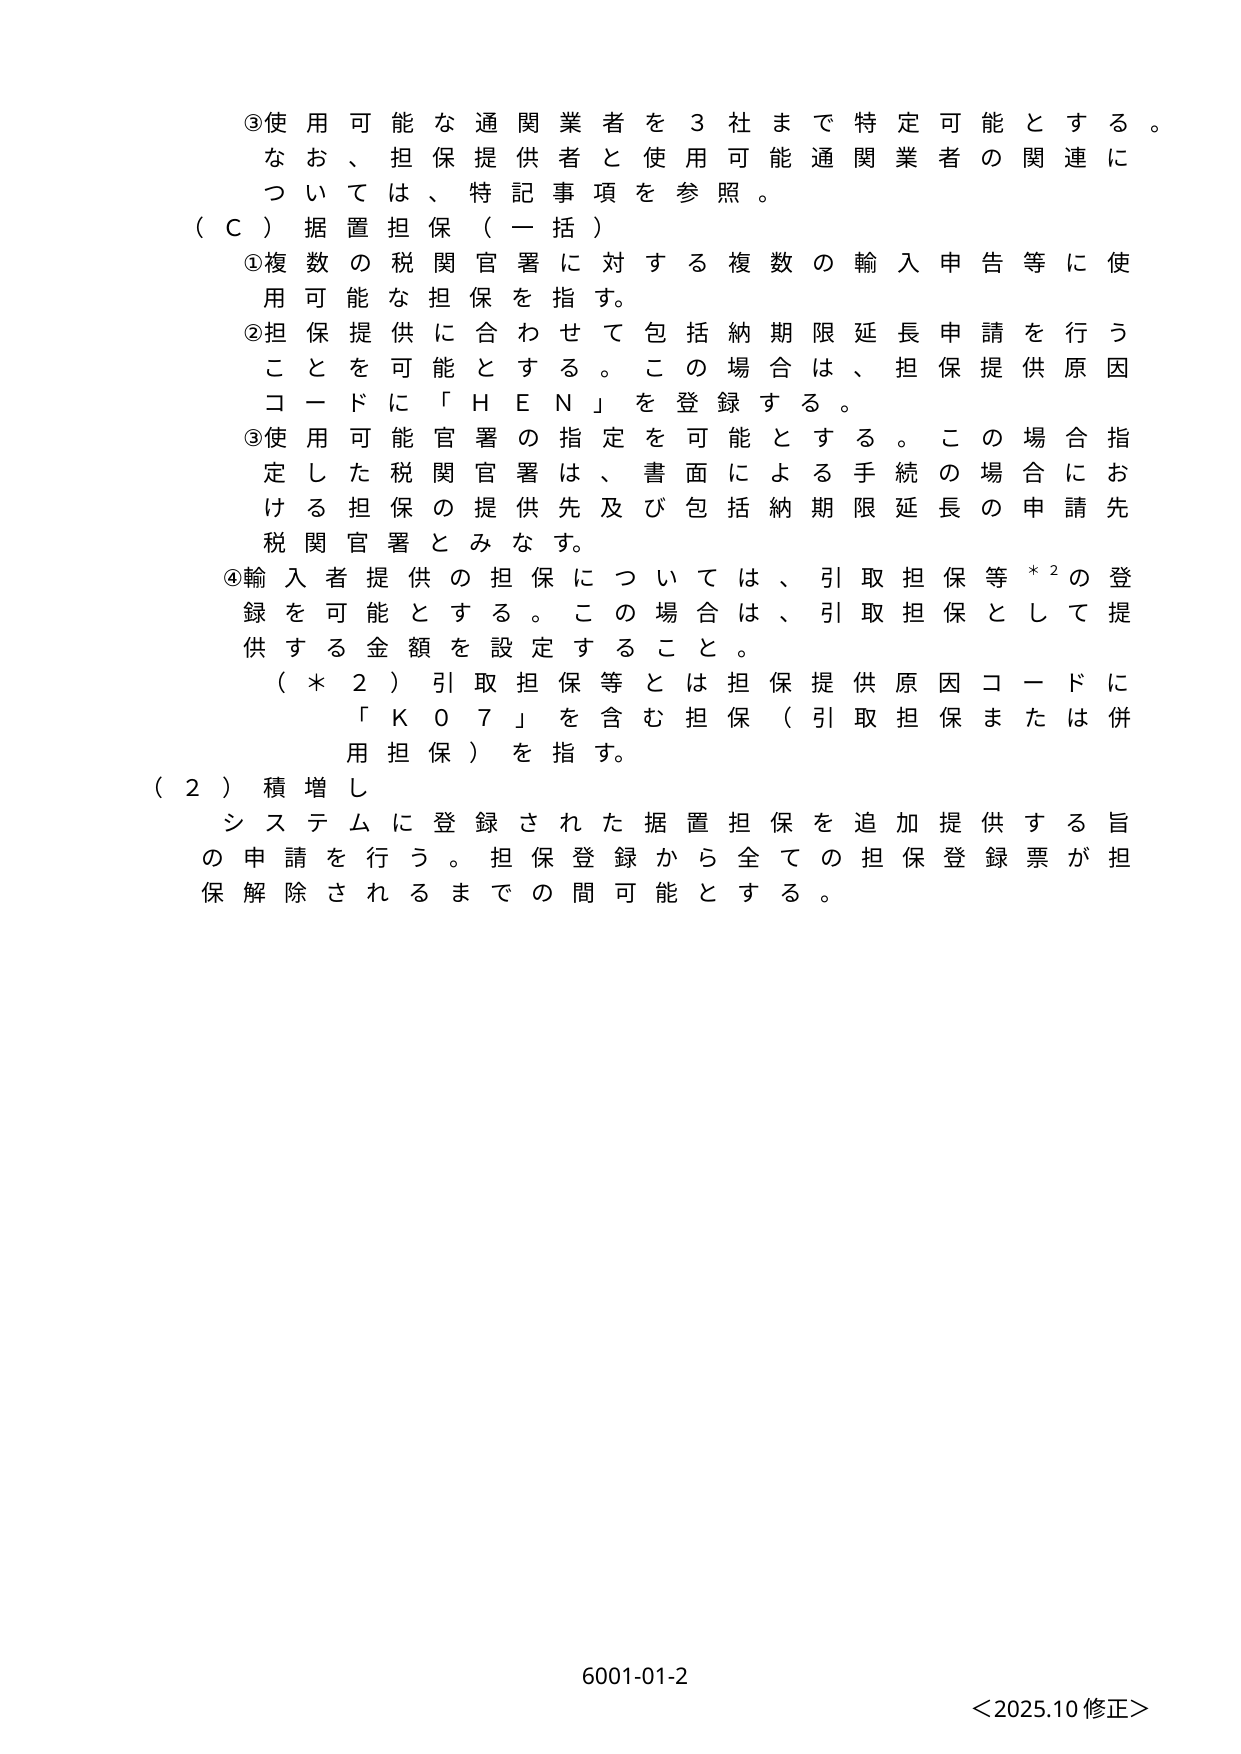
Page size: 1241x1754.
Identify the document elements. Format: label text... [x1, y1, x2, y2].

text （Ｃ）据置担保（一括） [161, 209, 1150, 244]
text ④輸入者提供の担保については、引取担保等＊２の登録を可能とする。この場合は、引取担保として提供する金額を設定すること。 [222, 559, 1150, 664]
text ③使用可能な通関業者を３社まで特定可能とする。なお、担保提供者と使用可能通関業者の関連については、特記事項を参照。 [222, 104, 1150, 209]
text ①複数の税関官署に対する複数の輸入申告等に使用可能な担保を指す。 [222, 244, 1150, 314]
text （＊２）引取担保等とは担保提供原因コードに「Ｋ０７」を含む担保（引取担保または併用担保）を指す。 [243, 664, 1150, 769]
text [222, 314, 1150, 419]
text （２）積増し [140, 769, 1150, 804]
text ③使用可能官署の指定を可能とする。この場合指定した税関官署は、書面による手続の場合における担保の提供先及び包括納期限延長の申請先税関官署とみなす。 [222, 419, 1150, 559]
text システムに登録された据置担保を追加提供する旨の申請を行う。担保登録から全ての担保登録票が担保解除されるまでの間可能とする。 [199, 804, 1150, 909]
